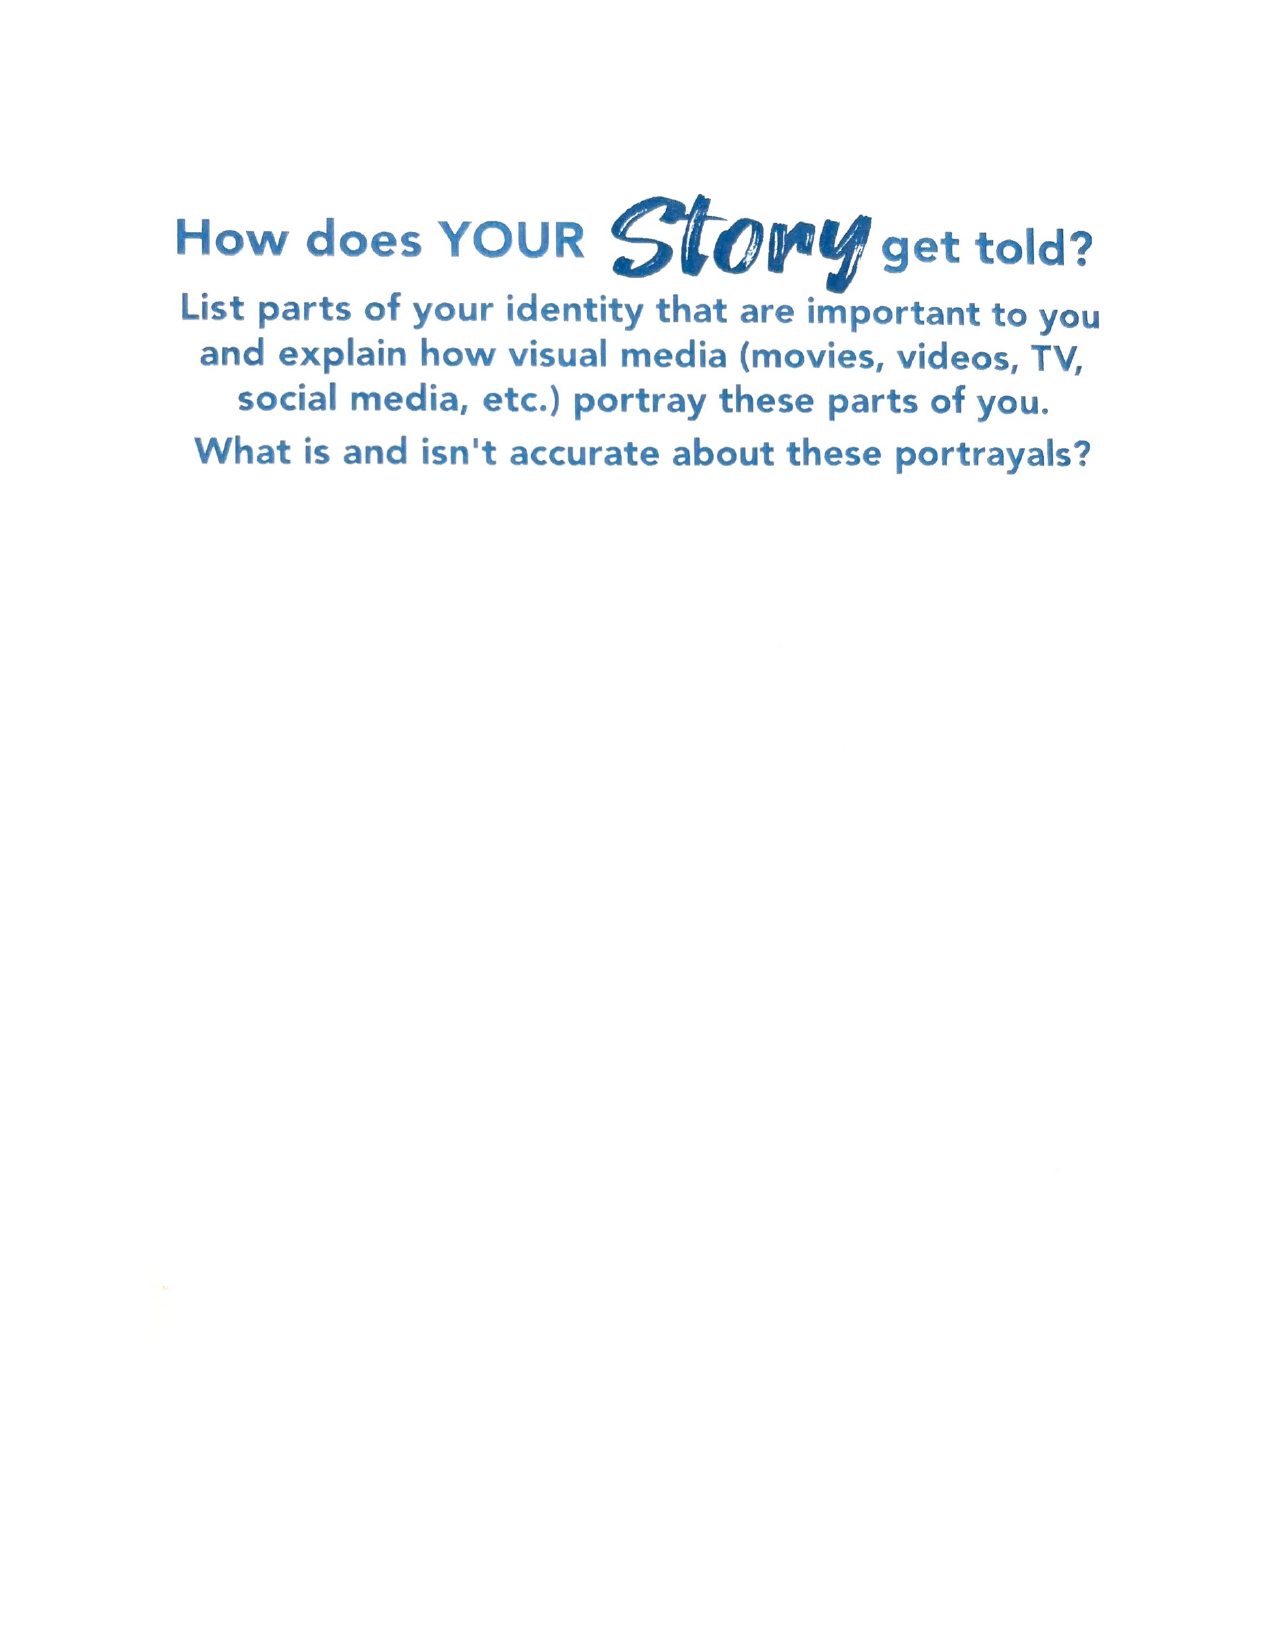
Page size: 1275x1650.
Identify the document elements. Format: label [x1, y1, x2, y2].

picture [150, 150, 1125, 1361]
